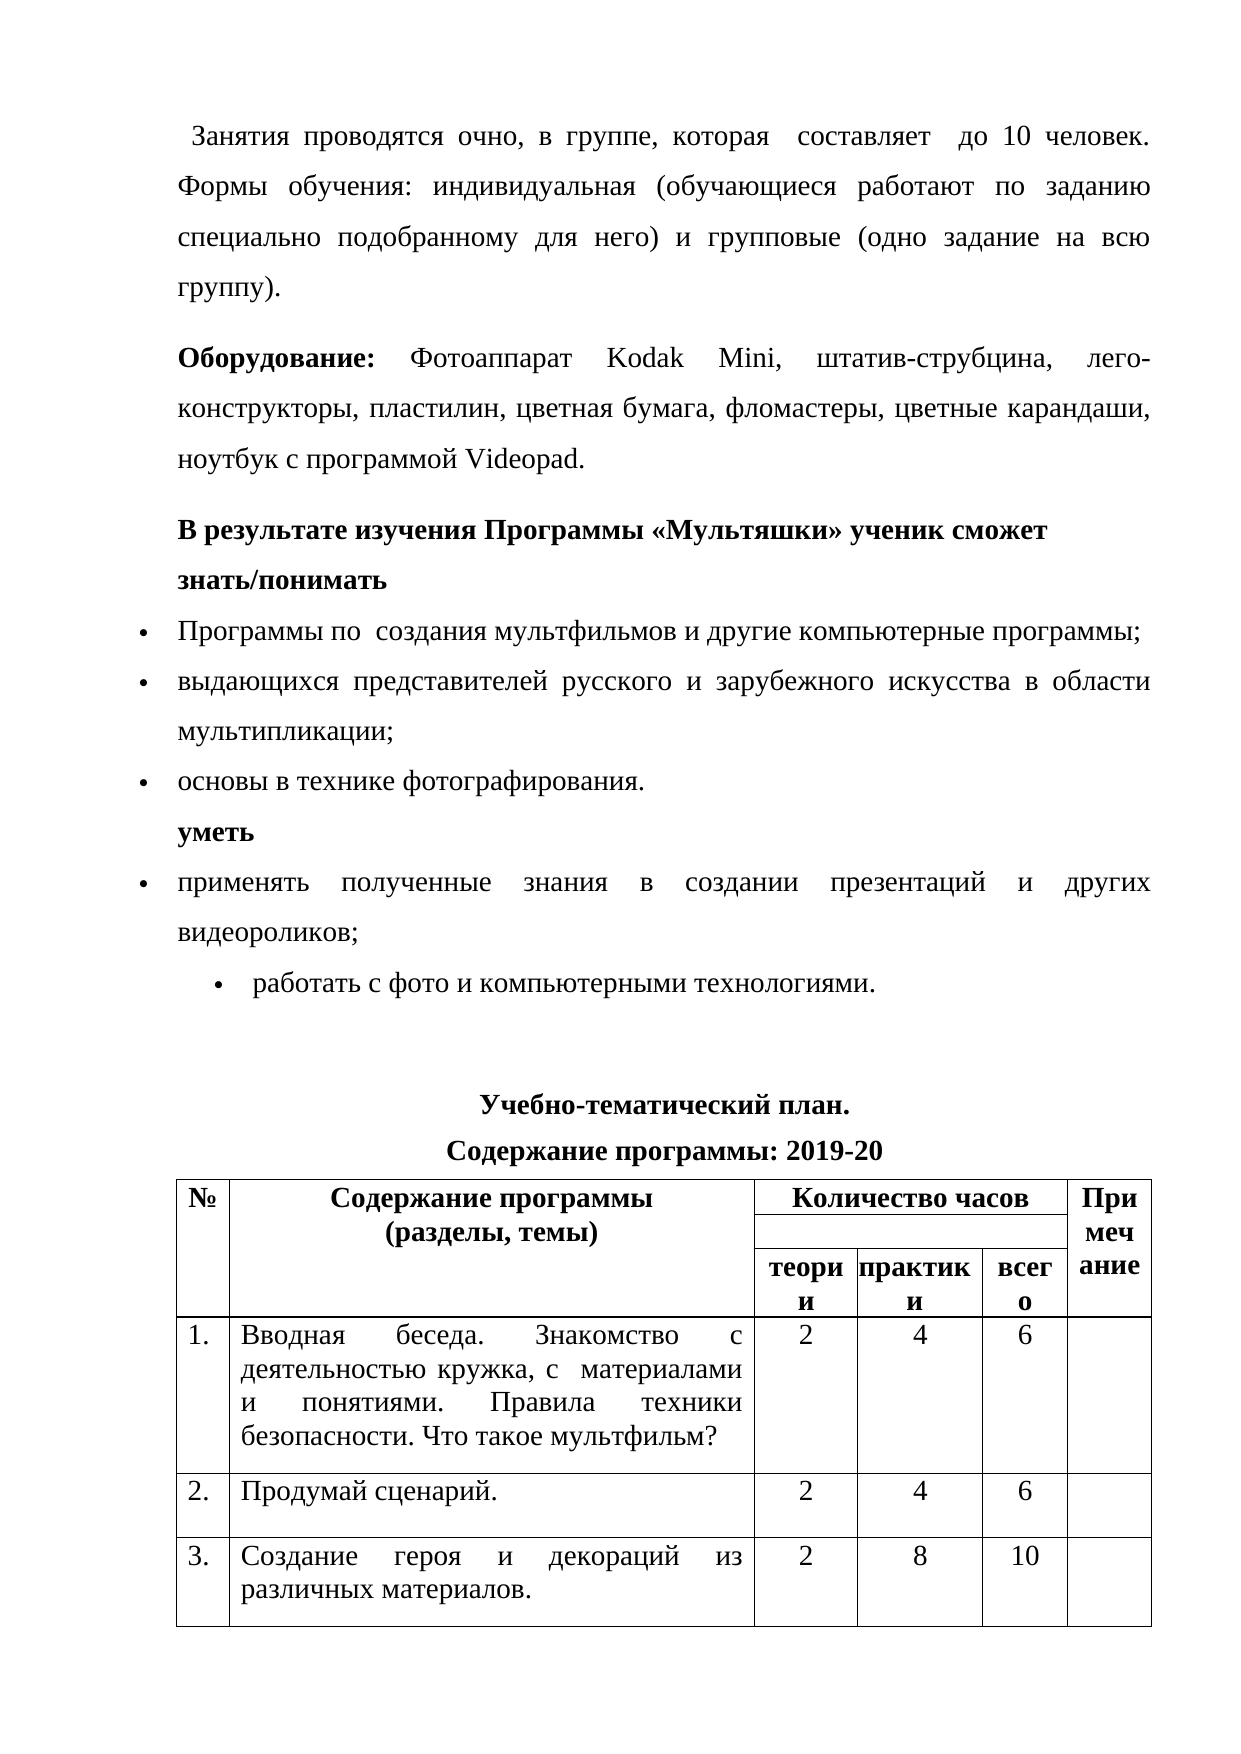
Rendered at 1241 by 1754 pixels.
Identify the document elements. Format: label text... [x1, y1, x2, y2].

table_cell 4 [858, 1474, 982, 1537]
text В результате изучения Программы «Мультяшки» ученик сможет [177, 512, 1152, 546]
table_cell 4 [858, 1318, 982, 1472]
table_cell практики [858, 1249, 982, 1316]
table_cell 2 [755, 1538, 857, 1626]
table_cell [177, 1318, 229, 1472]
table_header Содержание программы (разделы, темы) [230, 1180, 754, 1316]
table_cell [1068, 1474, 1151, 1537]
table_cell [1068, 1538, 1151, 1626]
text уметь [177, 814, 1152, 847]
table_cell [177, 1474, 229, 1537]
text Учебно-тематический план. [177, 1087, 1152, 1121]
table_cell 6 [983, 1318, 1067, 1472]
table_cell 10 [983, 1538, 1067, 1626]
table_header Примечание [1068, 1180, 1151, 1316]
list выдающихся представителей русского и зарубежного искусства в области мультипликации; [140, 663, 1152, 747]
list Программы по создания мультфильмов и другие компьютерные программы; [140, 613, 1152, 646]
table_header № [177, 1180, 229, 1316]
table_cell [755, 1215, 1067, 1248]
table_cell 2 [755, 1318, 857, 1472]
text Оборудование: Фотоаппарат Kodak Mini, штатив-струбцина, лего-конструкторы, пластилин, цветная бумага, фломастеры, цветные карандаши, ноутбук с программой Videopad. [177, 340, 1152, 474]
list основы в технике фотографирования. [140, 763, 1152, 797]
table_cell 2 [755, 1474, 857, 1537]
table_cell Создание героя и декораций из различных материалов. [230, 1538, 754, 1626]
table_cell Продумай сценарий. [230, 1474, 754, 1537]
text Занятия проводятся очно, в группе, которая составляет до 10 человек. Формы обучения: индивидуальная (обучающиеся работают по заданию специально подобранному для него) и групповые (одно задание на всю группу). [177, 118, 1152, 303]
table_cell всего [983, 1249, 1067, 1316]
text Содержание программы: 2019-20 [177, 1133, 1152, 1167]
table_cell 6 [983, 1474, 1067, 1537]
list применять полученные знания в создании презентаций и других видеороликов; [140, 864, 1152, 948]
text знать/понимать [177, 562, 1152, 596]
list работать с фото и компьютерными технологиями. [215, 965, 1152, 998]
table_cell 8 [858, 1538, 982, 1626]
table_cell Вводная беседа. Знакомство с деятельностью кружка, с материалами и понятиями. Правила техники безопасности. Что такое мультфильм? [230, 1318, 754, 1472]
table_cell [1068, 1318, 1151, 1472]
table_cell теории [755, 1249, 857, 1316]
table_cell [177, 1538, 229, 1626]
table_header Количество часов [755, 1180, 1067, 1214]
